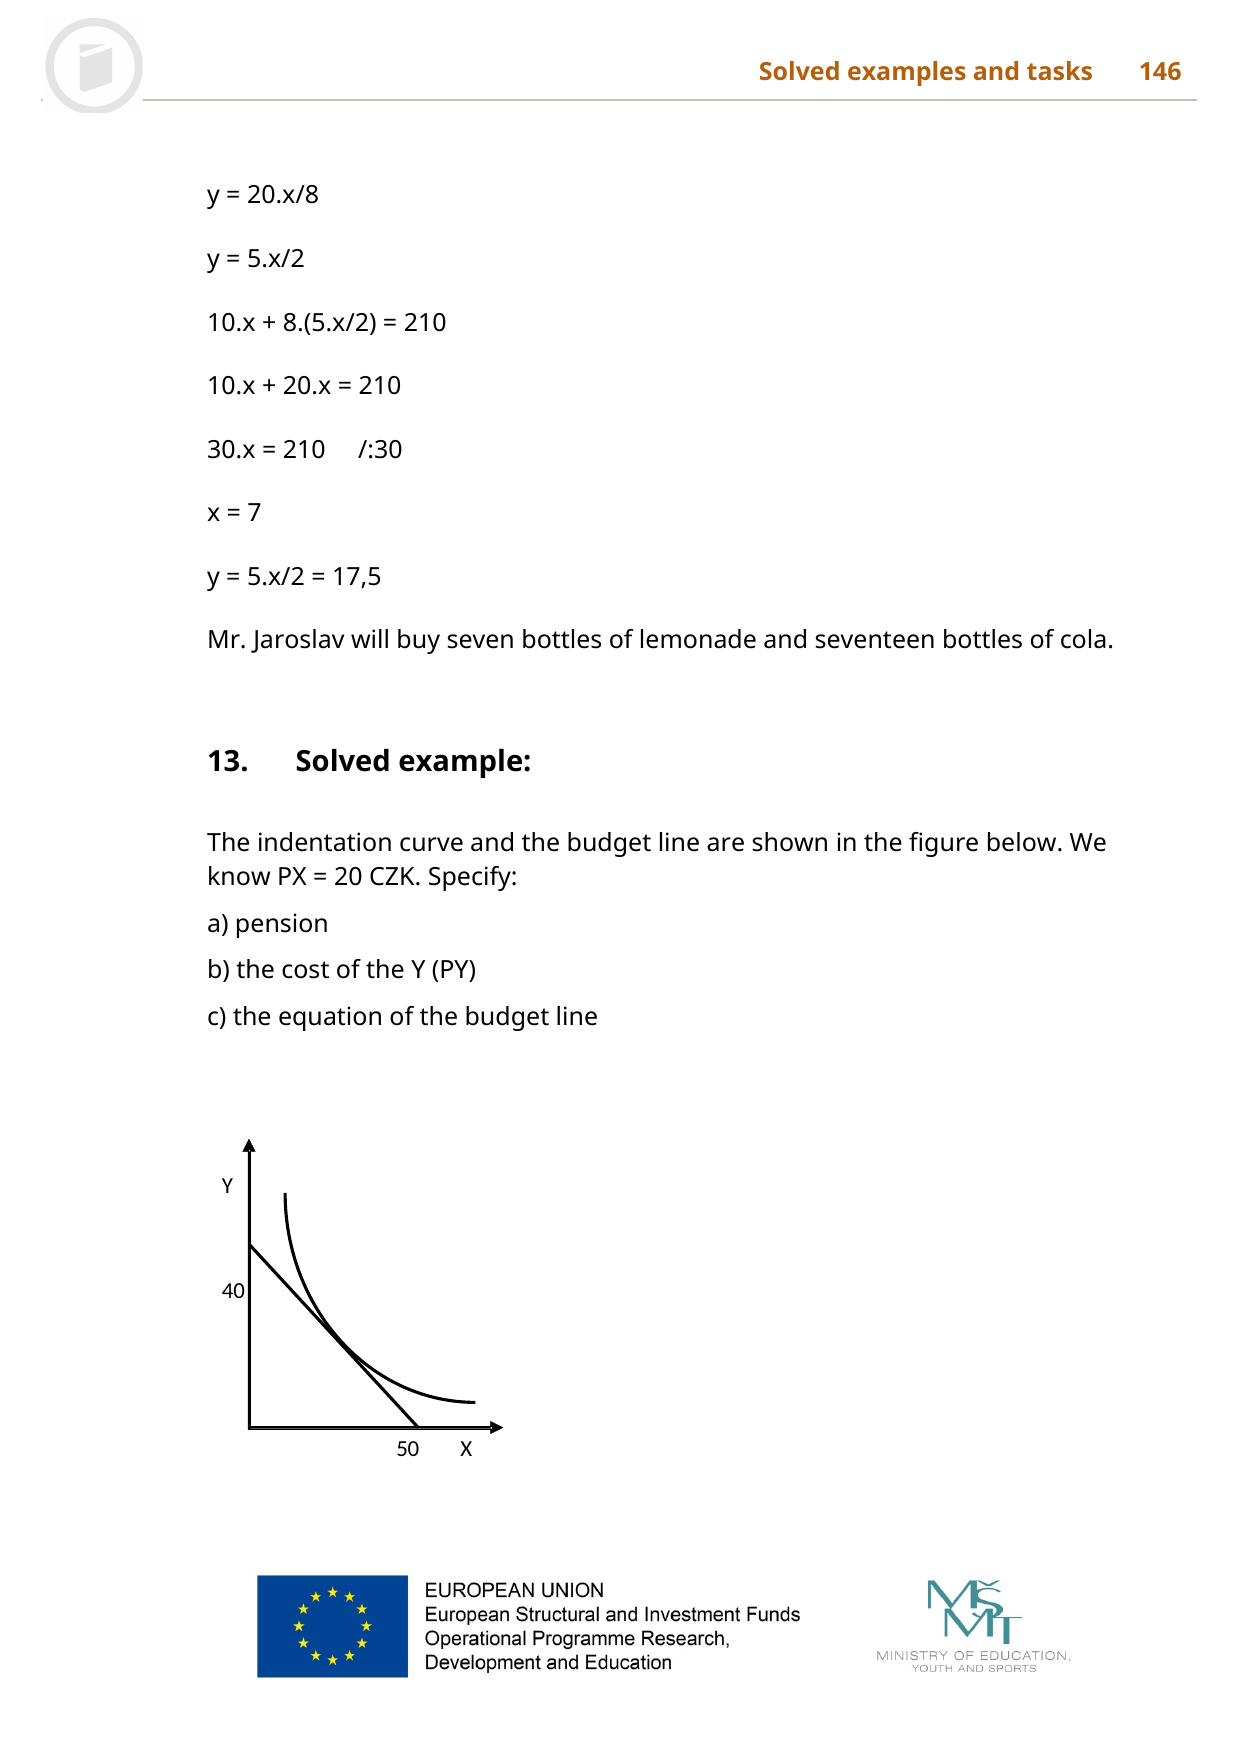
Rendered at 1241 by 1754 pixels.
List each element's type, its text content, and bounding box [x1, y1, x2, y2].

text 10.x + 20.x = 210 [207, 368, 1122, 402]
text 30.x = 210 /:30 [207, 431, 1122, 465]
subtitle Solved example: [207, 740, 1122, 780]
text y = 5.x/2 = 17,5 [207, 558, 1122, 592]
text y = 5.x/2 [207, 241, 1122, 275]
list The indentation curve and the budget line are shown in the figure below. We know PX = 20 CZK. Specify: [207, 824, 1122, 893]
text 10.x + 8.(5.x/2) = 210 [207, 304, 1122, 338]
text x = 7 [207, 495, 1122, 529]
list b) the cost of the Y (PY) [207, 952, 1122, 986]
list c) the equation of the budget line [207, 998, 1122, 1032]
picture [206, 1524, 1121, 1728]
text y = 20.x/8 [207, 177, 1122, 211]
list Mr. Jaroslav will buy seven bottles of lemonade and seventeen bottles of cola. [207, 622, 1122, 656]
list a) pension [207, 905, 1122, 939]
